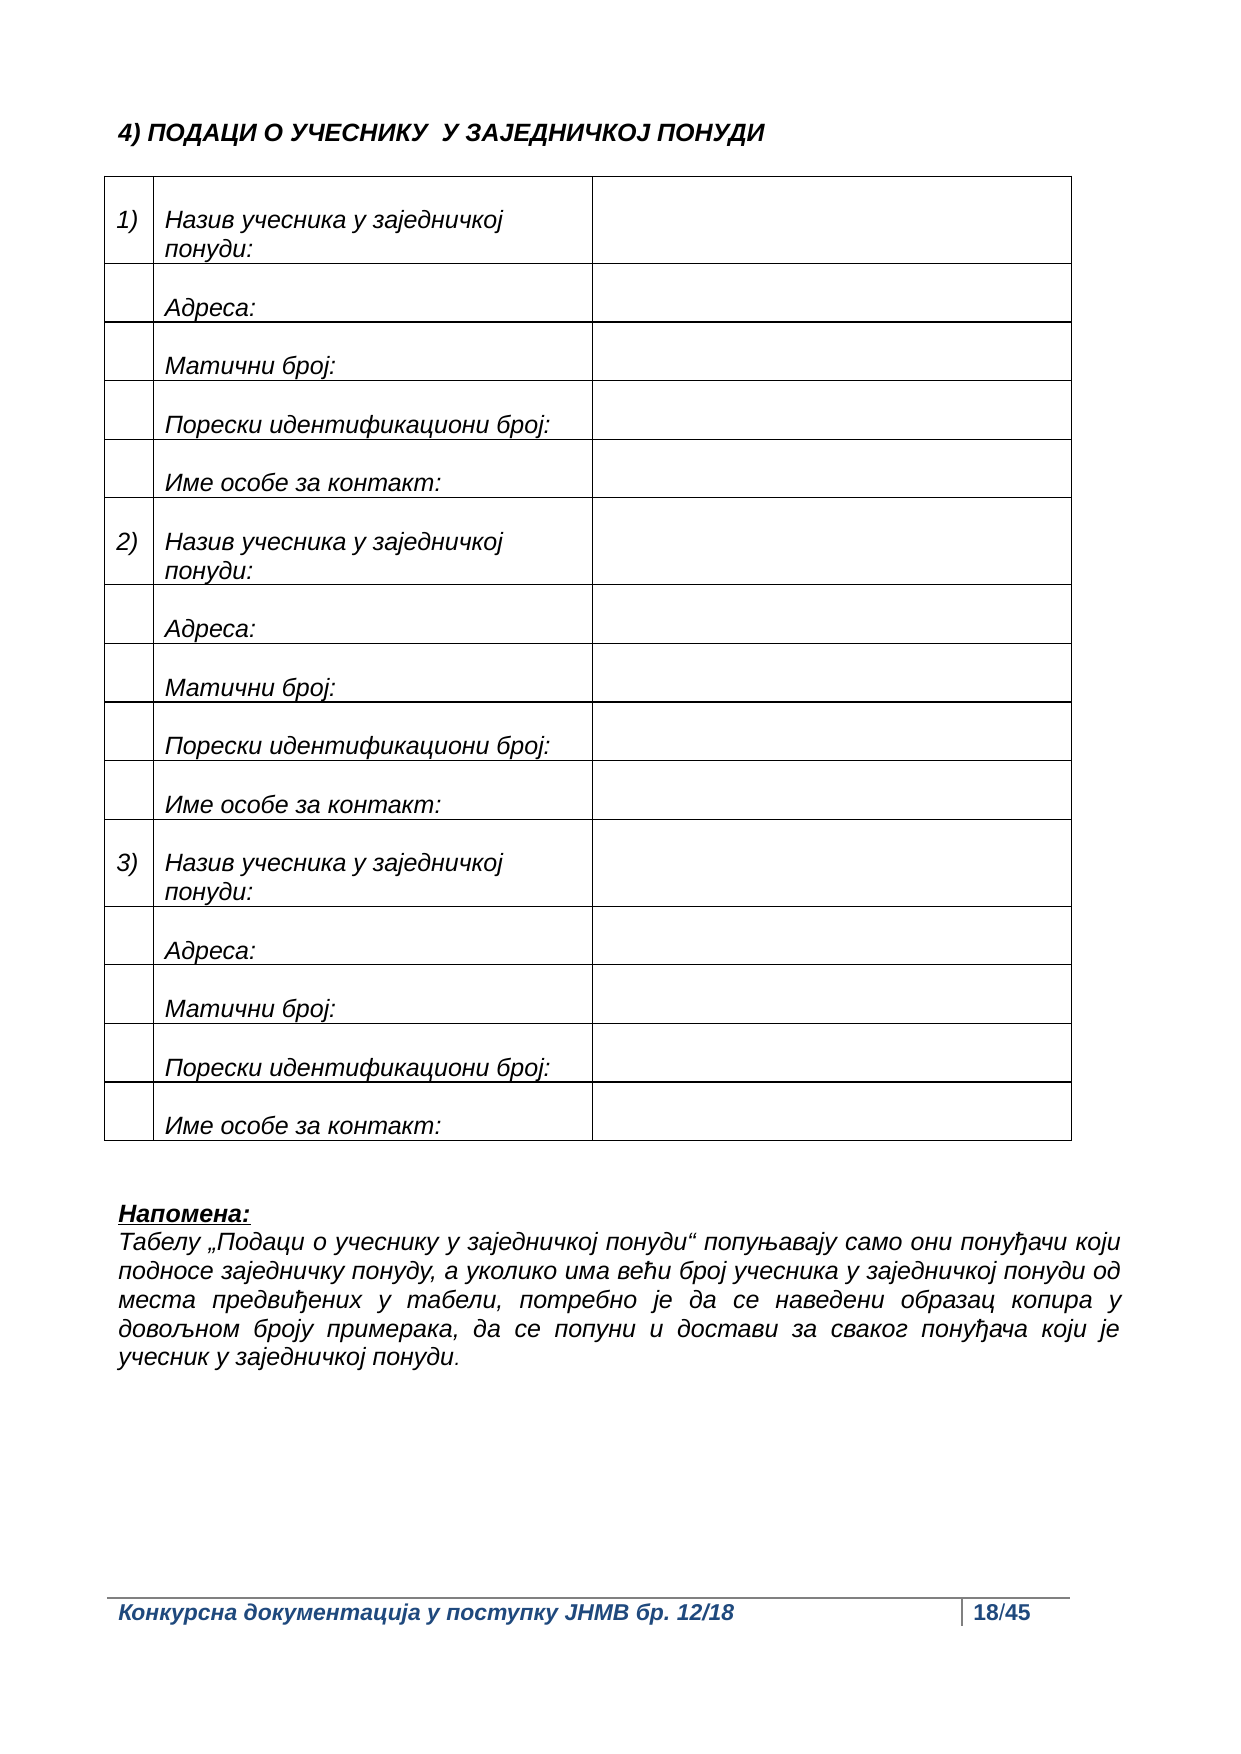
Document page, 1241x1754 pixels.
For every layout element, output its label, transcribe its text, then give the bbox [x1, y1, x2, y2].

table_cell Адреса: [154, 264, 592, 321]
table_cell [105, 761, 153, 818]
table_cell [593, 820, 1071, 906]
table_cell [593, 965, 1071, 1023]
table_cell [105, 1024, 153, 1081]
table_cell 2) [105, 498, 153, 584]
table_cell Порески идентификациони број: [154, 703, 592, 760]
table_cell [105, 1083, 153, 1140]
table_cell Порески идентификациони број: [154, 1024, 592, 1081]
table_cell [105, 585, 153, 643]
table_cell [593, 907, 1071, 964]
table_cell Име особе за контакт: [154, 761, 592, 818]
table_cell [593, 585, 1071, 643]
table_header 1) [105, 177, 153, 263]
table_cell Име особе за контакт: [154, 440, 592, 497]
table_cell [593, 1024, 1071, 1081]
table_header Назив учесника у заједничкој понуди: [154, 177, 592, 263]
table_cell [593, 1083, 1071, 1140]
text Табелу „Подаци о учеснику у заједничкој понуди“ попуњавају само они понуђачи који подносе заједничку понуду, а уколико има већи број учесника у заједничкој понуди од места предвиђених у табели, потребно је да се наведени образац копира у довољном броју примерака, да се попуни и достави за сваког понуђача који је учесник у заједничкој понуди. [118, 1227, 1122, 1371]
table_cell [105, 907, 153, 964]
table_cell [593, 703, 1071, 760]
table_cell Назив учесника у заједничкој понуди: [154, 498, 592, 584]
table_cell [593, 381, 1071, 438]
table_cell Матични број: [154, 965, 592, 1023]
text Напомена: [118, 1198, 1122, 1227]
table_cell [105, 381, 153, 438]
table_header [593, 177, 1071, 263]
table_cell Име особе за контакт: [154, 1083, 592, 1140]
table_cell [105, 440, 153, 497]
table_cell [593, 323, 1071, 380]
table_cell Адреса: [154, 907, 592, 964]
table_cell [105, 264, 153, 321]
table_cell [105, 323, 153, 380]
table_cell [593, 644, 1071, 701]
table_cell [593, 440, 1071, 497]
text 4) ПОДАЦИ О УЧЕСНИКУ У ЗАЈЕДНИЧКОЈ ПОНУДИ [118, 118, 1122, 147]
table_cell Назив учесника у заједничкој понуди: [154, 820, 592, 906]
table_cell Порески идентификациони број: [154, 381, 592, 438]
table_cell [593, 264, 1071, 321]
table_cell [105, 703, 153, 760]
table_cell 3) [105, 820, 153, 906]
table_cell [105, 644, 153, 701]
table_cell Матични број: [154, 323, 592, 380]
table_cell [593, 498, 1071, 584]
table_cell Адреса: [154, 585, 592, 643]
table_cell Матични број: [154, 644, 592, 701]
table_cell [593, 761, 1071, 818]
table_cell [105, 965, 153, 1023]
